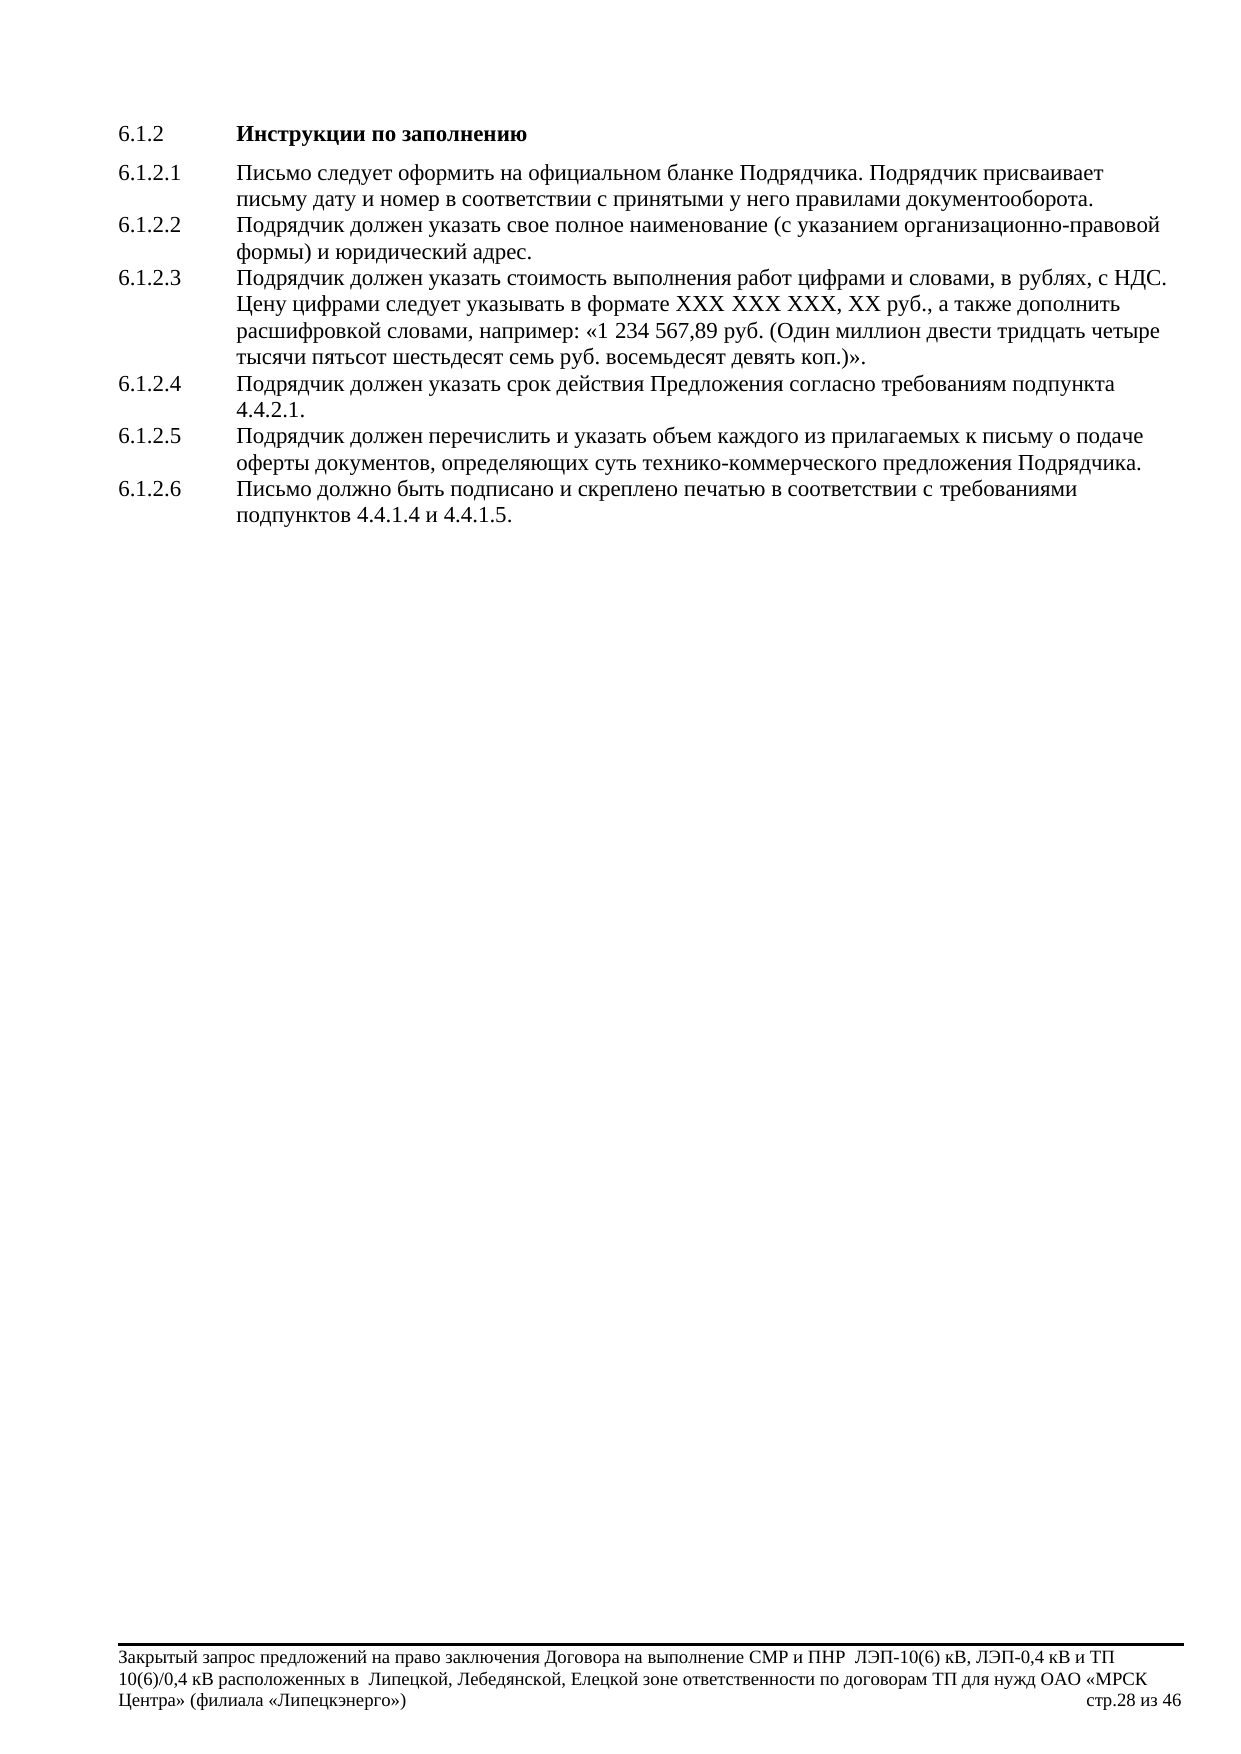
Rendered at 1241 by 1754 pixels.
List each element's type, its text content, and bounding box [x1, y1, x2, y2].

list Инструкции по заполнению [118, 120, 1181, 146]
list Подрядчик должен указать стоимость выполнения работ цифрами и словами, в рублях, с НДС. Цену цифрами следует указывать в формате ХХХ ХХХ ХХХ, ХХ руб., а также дополнить расшифровкой словами, например: «1 234 567,89 руб. (Один миллион двести тридцать четыре тысячи пятьсот шестьдесят семь руб. восемьдесят девять коп.)». [118, 264, 1181, 369]
list Подрядчик должен указать свое полное наименование (с указанием организационно-правовой формы) и юридический адрес. [118, 211, 1181, 264]
list Подрядчик должен перечислить и указать объем каждого из прилагаемых к письму о подаче оферты документов, определяющих суть технико-коммерческого предложения Подрядчика. [118, 422, 1181, 475]
list Письмо следует оформить на официальном бланке Подрядчика. Подрядчик присваивает письму дату и номер в соответствии с принятыми у него правилами документооборота. [118, 159, 1181, 211]
